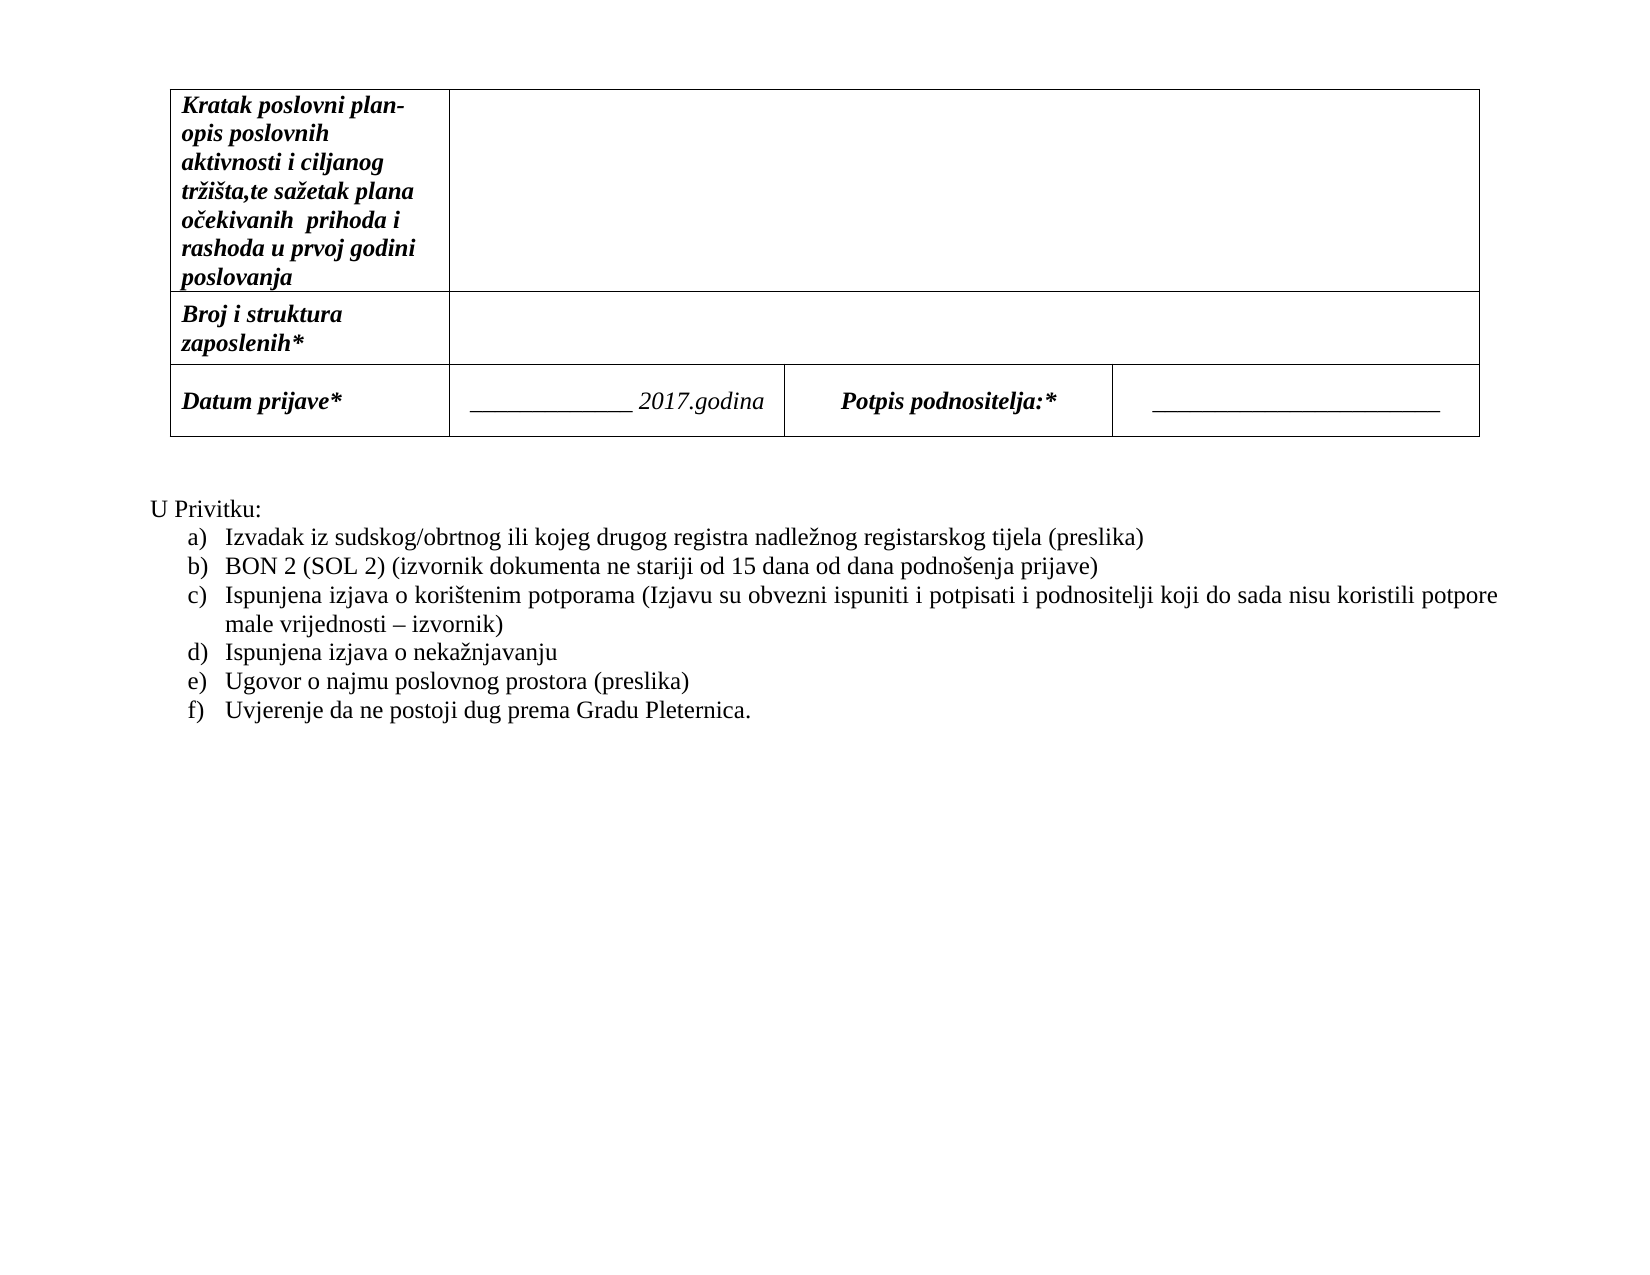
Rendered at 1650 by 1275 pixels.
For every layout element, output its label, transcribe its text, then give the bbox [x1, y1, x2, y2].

text U Privitku: [150, 494, 1500, 522]
list Ispunjena izjava o korištenim potporama (Izjavu su obvezni ispuniti i potpisati i podnositelji koji do sada nisu koristili potpore male vrijednosti – izvornik) [187, 580, 1500, 637]
list Izvadak iz sudskog/obrtnog ili kojeg drugog registra nadležnog registarskog tijela (preslika) [187, 522, 1500, 551]
list Ispunjena izjava o nekažnjavanju [187, 637, 1500, 666]
table_cell Kratak poslovni plan-opis poslovnih aktivnosti i ciljanog tržišta,te sažetak plana očekivanih prihoda i rashoda u prvoj godini poslovanja [171, 90, 449, 291]
table_cell Datum prijave* [171, 365, 449, 436]
list BON 2 (SOL 2) (izvornik dokumenta ne stariji od 15 dana od dana podnošenja prijave) [187, 551, 1500, 580]
table_cell _____________ 2017.godina [450, 365, 784, 436]
list Ugovor o najmu poslovnog prostora (preslika) [187, 666, 1500, 695]
list Uvjerenje da ne postoji dug prema Gradu Pleternica. [187, 695, 1500, 724]
table_cell [450, 292, 1479, 363]
table_cell [450, 90, 1479, 291]
table_cell _______________________ [1113, 365, 1479, 436]
table_cell Broj i struktura zaposlenih* [171, 292, 449, 363]
table_cell Potpis podnositelja:* [785, 365, 1112, 436]
